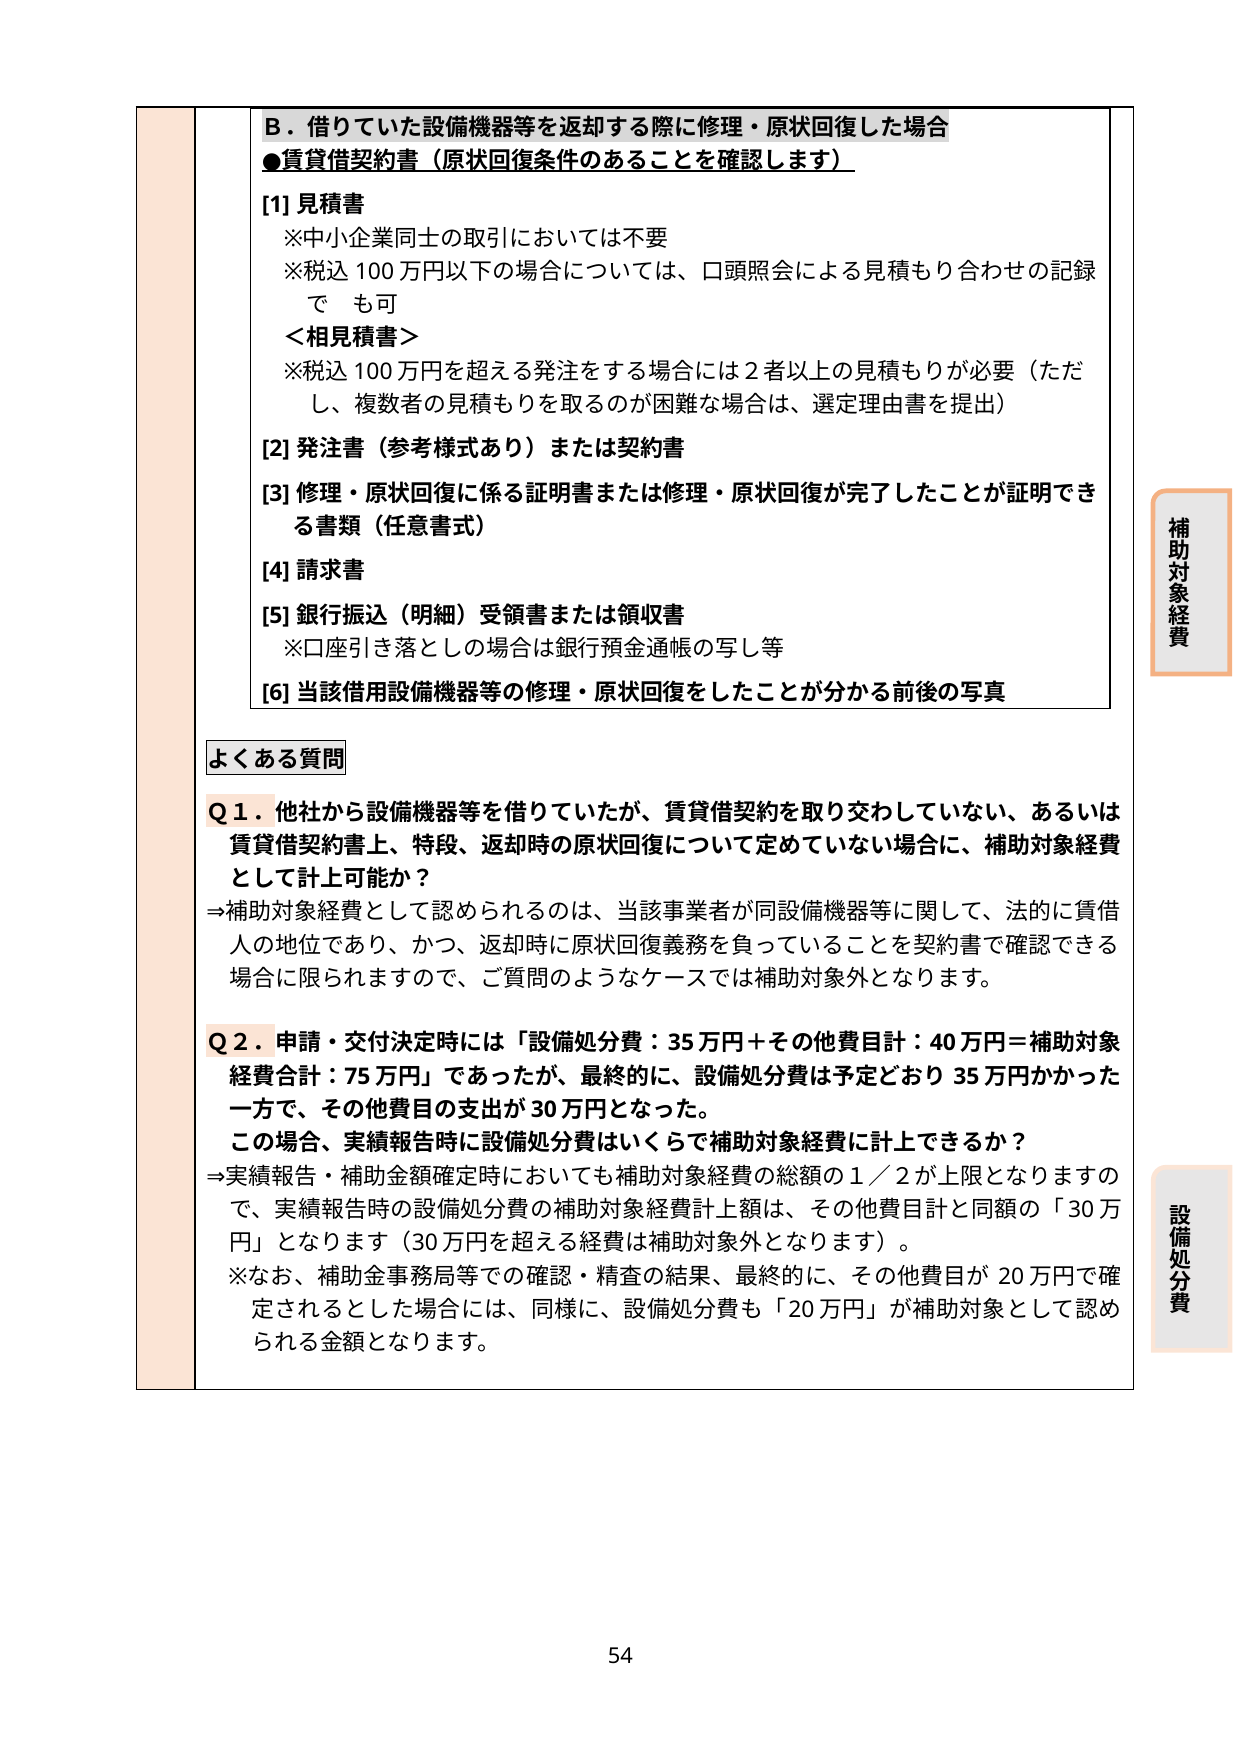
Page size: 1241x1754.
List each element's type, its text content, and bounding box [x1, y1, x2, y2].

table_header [196, 108, 1133, 1389]
table_header ⑨設備処分費 [137, 108, 194, 1389]
